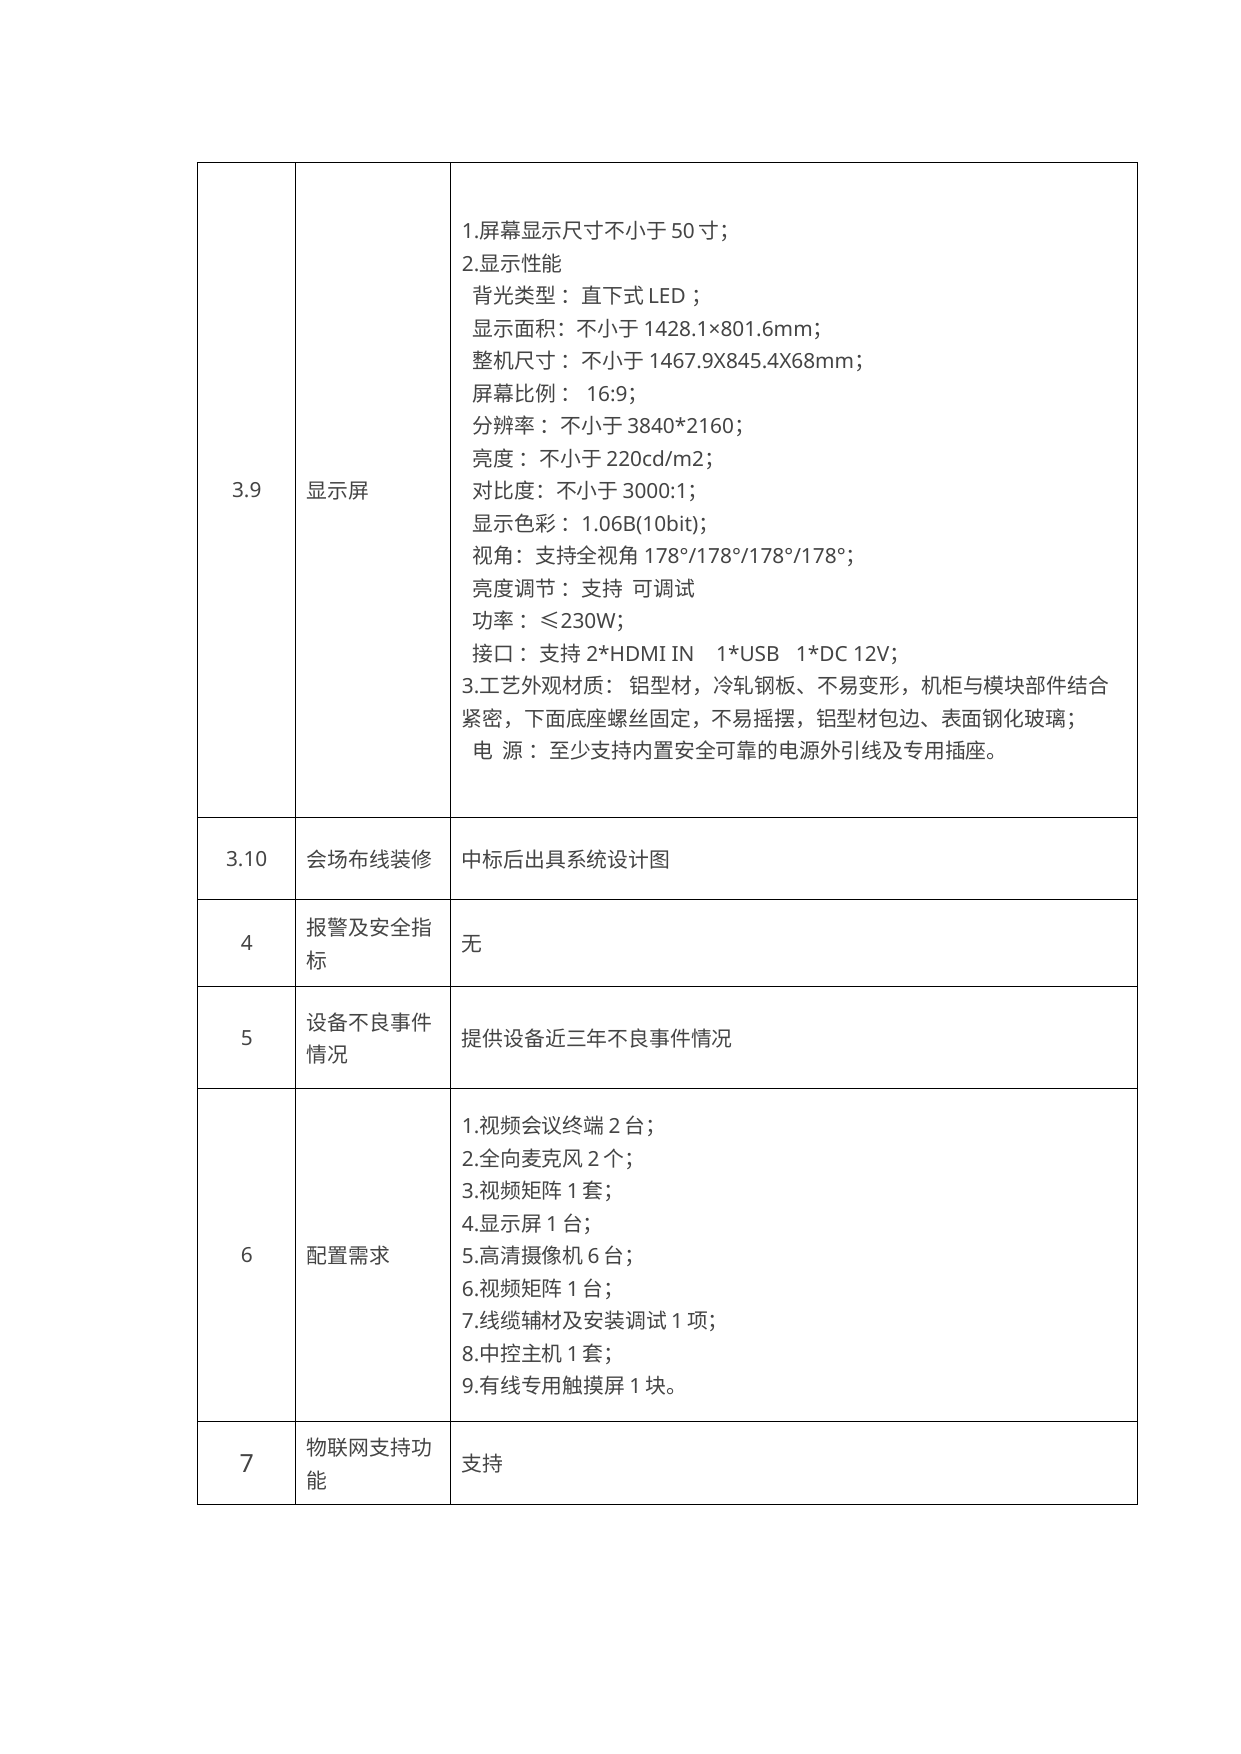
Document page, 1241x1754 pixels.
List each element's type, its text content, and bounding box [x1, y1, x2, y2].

table_cell 会场布线装修 [296, 818, 450, 899]
table_cell 中标后出具系统设计图 [451, 818, 1137, 899]
table_cell 6 [198, 1089, 295, 1421]
table_cell 3.9 [198, 163, 295, 817]
table_cell 5 [198, 987, 295, 1088]
table_cell 显示屏 [296, 163, 450, 817]
table_cell 设备不良事件情况 [296, 987, 450, 1088]
table_cell 提供设备近三年不良事件情况 [451, 987, 1137, 1088]
table_cell 3.10 [198, 818, 295, 899]
table_cell 4 [198, 900, 295, 986]
table_cell 7 [198, 1422, 295, 1504]
table_cell 无 [451, 900, 1137, 986]
table_cell 支持 [451, 1422, 1137, 1504]
table_cell 报警及安全指标 [296, 900, 450, 986]
table_cell 1.视频会议终端2台； 2.全向麦克风2个； 3.视频矩阵1套； 4.显示屏1台； 5.高清摄像机6台； 6.视频矩阵1台； 7.线缆辅材及安装调试1项； 8.中控主机1套； 9.有线专用触摸屏1块。 [451, 1089, 1137, 1421]
table_cell 1.屏幕显示尺寸不小于50寸； 2.显示性能 背光类型 ：直下式LED ； 显示面积：不小于1428.1×801.6mm； 整机尺寸 ：不小于 1467.9X845.4X68mm； 屏幕比例 ： 16:9； 分辨率 ：不小于3840*2160； 亮度 ：不小于220cd/m2； 对比度：不小于3000:1； 显示色彩 ：1.06B(10bit)； 视角：支持全视角 178°/178°/178°/178°； 亮度调节 ：支持 可调试 功率 ：≤230W； 接口 ：支持 2*HDMI IN 1*USB 1*DC 12V； 3.工艺外观材质： 铝型材，冷轧钢板、不易变形，机柜与模块部件结合紧密，下面底座螺丝固定，不易摇摆，铝型材包边、表面钢化玻璃； 电 源 ：至少支持内置安全可靠的电源外引线及专用插座。 [451, 163, 1137, 817]
table_cell 物联网支持功能 [296, 1422, 450, 1504]
table_cell 配置需求 [296, 1089, 450, 1421]
